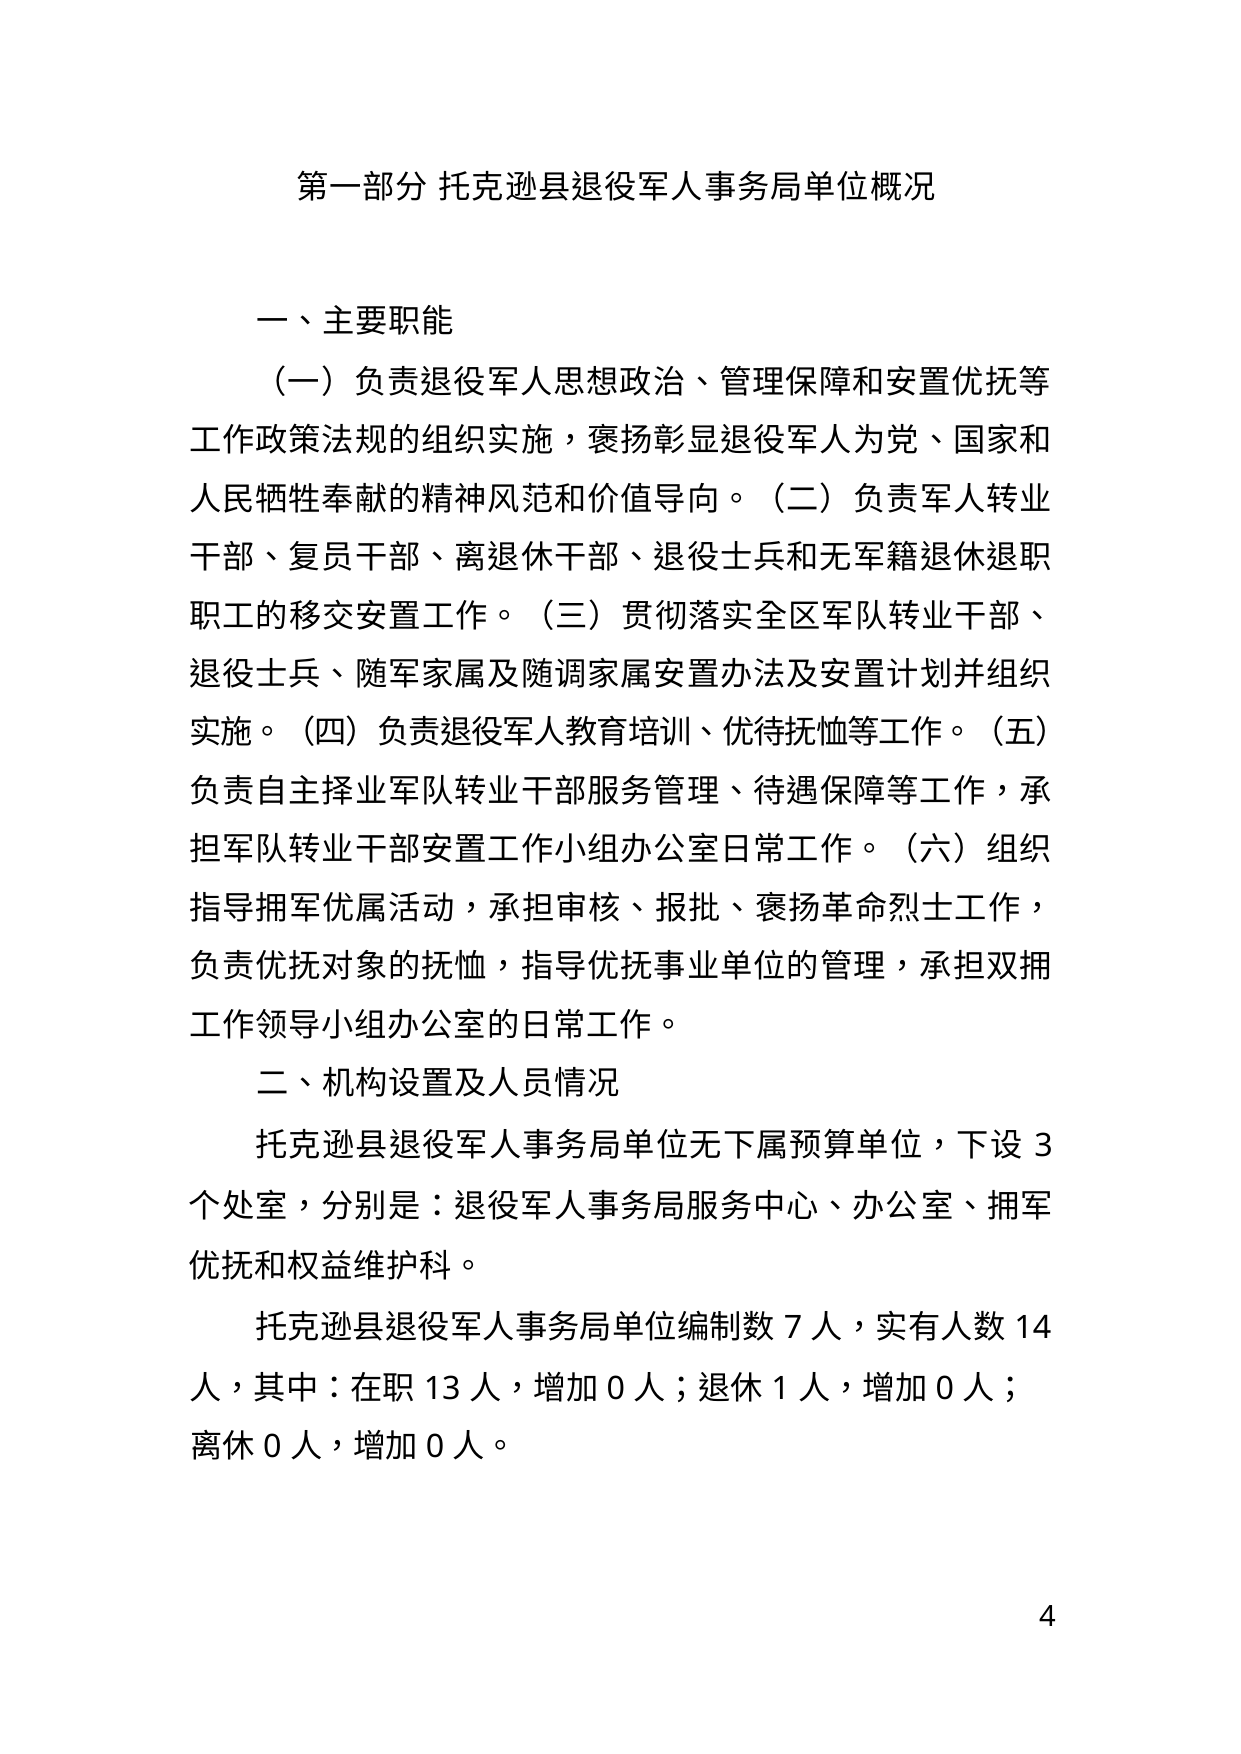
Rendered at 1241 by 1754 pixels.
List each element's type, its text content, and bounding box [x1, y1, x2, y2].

text 托克逊县退役军人事务局单位无下属预算单位，下设 3 个处室，分别是：退役军人事务局服务中心、办公室、拥军 优抚和权益维护科。 [189, 1122, 1053, 1287]
text 二、机构设置及人员情况 [256, 1062, 1069, 1103]
text 一、主要职能 [256, 299, 1069, 341]
text 托克逊县退役军人事务局单位编制数 7 人，实有人数 14 人，其中：在职 13 人，增加 0 人；退休 1 人，增加 0 人； [189, 1304, 1053, 1409]
text （一）负责退役军人思想政治、管理保障和安置优抚等 工作政策法规的组织实施，褒扬彰显退役军人为党、国家和 人民牺牲奉献的精神风范和价值导向。（二）负责军人转业 干部、复员干部、离退休干部、退役士兵和无军籍退休退职 职工的移交安置工作。（三）贯彻落实全区军队转业干部、 退役士兵、随军家属及随调家属安置办法及安置计划并组织 实施。（四）负责退役军人教育培训、优待抚恤等工作。（五） 负责自主择业军队转业干部服务管理、待遇保障等工作，承 担军队转业干部安置工作小组办公室日常工作。（六）组织 指导拥军优属活动，承担审核、报批、褒扬革命烈士工作， 负责优抚对象的抚恤，指导优抚事业单位的管理，承担双拥 工作领导小组办公室的日常工作。 [189, 359, 1069, 1046]
text 第一部分 托克逊县退役军人事务局单位概况 [296, 166, 1069, 207]
text 离休 0 人，增加 0 人。 [191, 1426, 1069, 1466]
